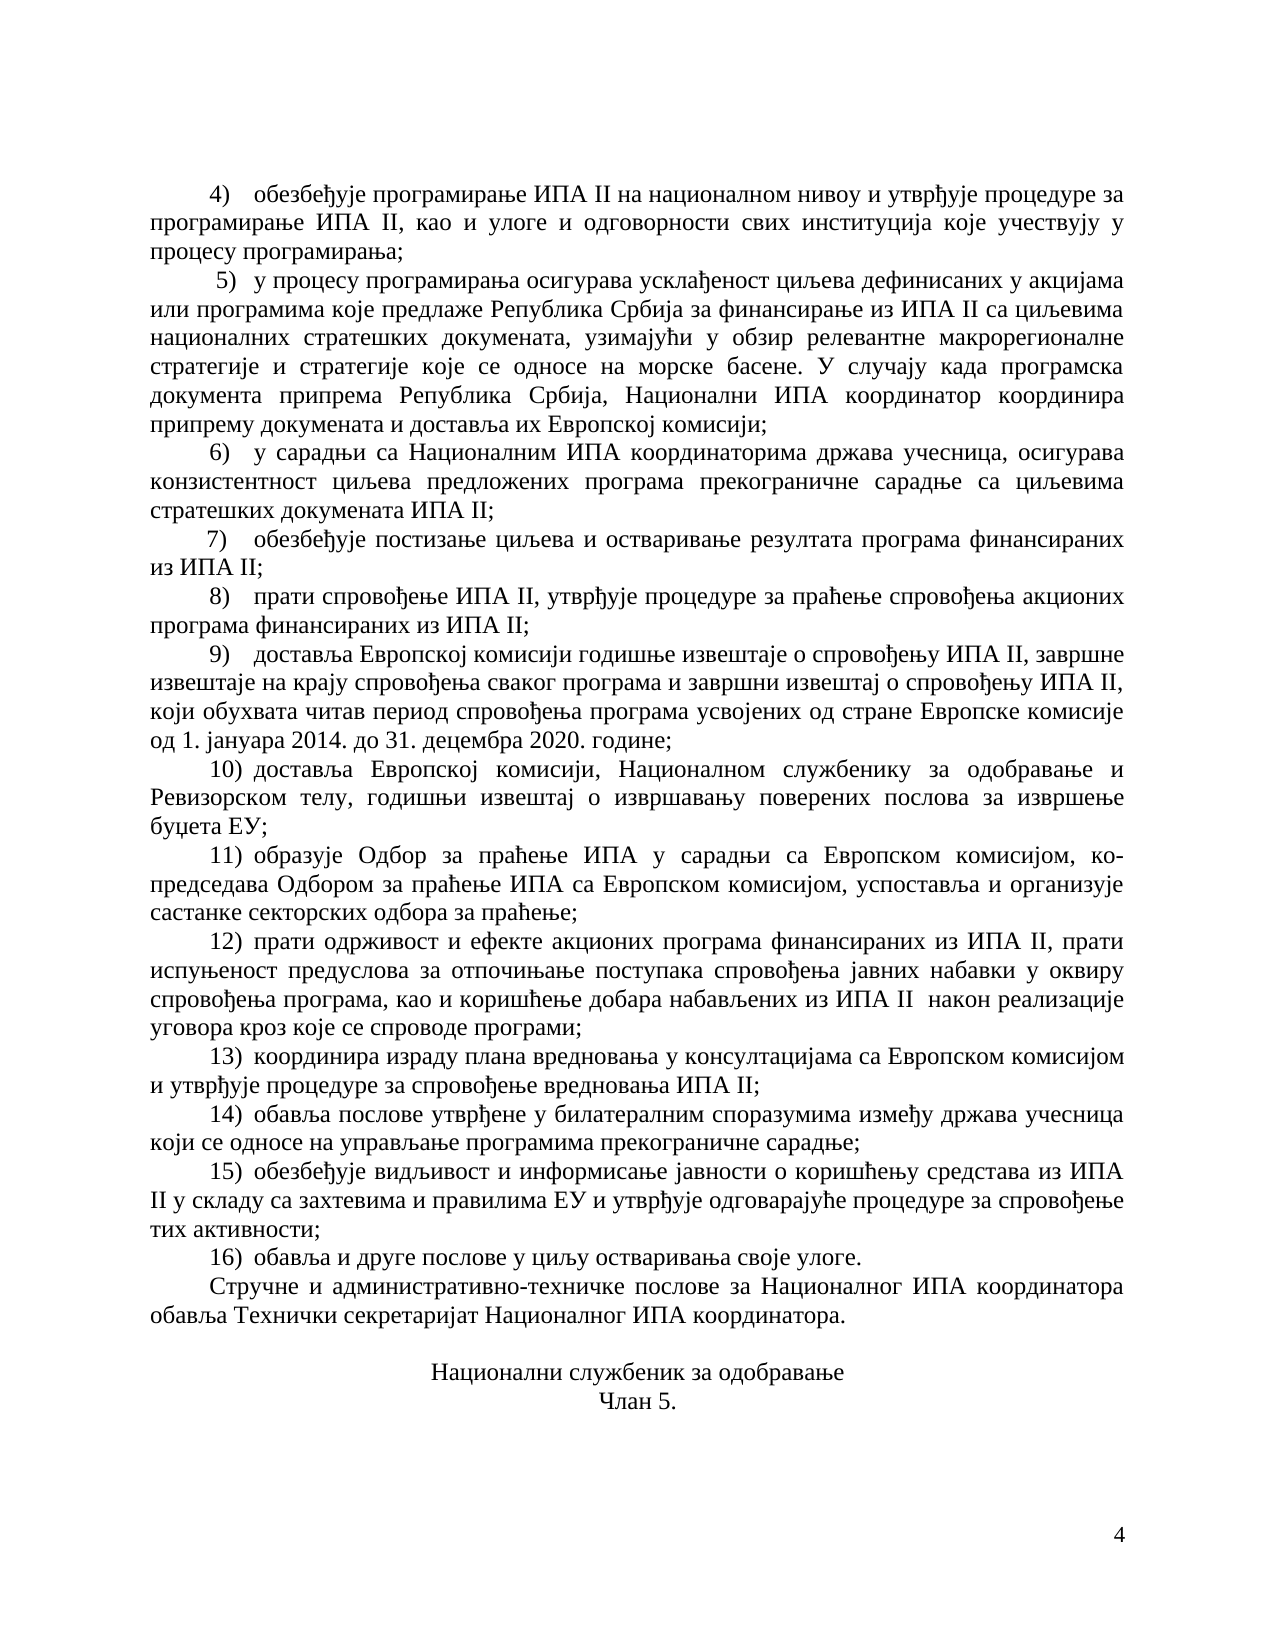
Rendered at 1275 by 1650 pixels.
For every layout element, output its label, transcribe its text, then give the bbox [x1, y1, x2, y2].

list обавља и друге послове у циљу остваривања своје улоге. [150, 1242, 1125, 1271]
list доставља Европској комисији, Националном службенику за одобравање и Ревизорском телу, годишњи извештај о извршавању поверених послова за извршење буџета ЕУ; [150, 754, 1125, 840]
text Члан 5. [150, 1386, 1125, 1415]
list обезбеђује постизање циљева и остваривање резултата програма финансираних из ИПА II; [150, 524, 1125, 581]
list доставља Европској комисији годишње извештаје о спровођењу ИПА II, завршне извештаје на крају спровођења сваког програма и завршни извештај о спровођењу ИПА II, који обухвата читав период спровођења програма усвојених од стране Европске комисије од 1. јануара 2014. до 31. децембра 2020. године; [150, 639, 1125, 754]
list у сарадњи са Националним ИПА координаторима држава учесница, осигурава конзистентност циљева предложених програма прекограничне сарадње са циљевима стратешких докумената ИПА II; [150, 437, 1125, 524]
list координира израду плана вредновања у консултацијама са Европском комисијом и утврђује процедуре за спровођење вредновања ИПА II; [150, 1041, 1125, 1099]
list обавља послове утврђене у билатералним споразумима између држава учесница који се односе на управљање програмима прекограничне сарадње; [150, 1099, 1125, 1156]
list прати одрживост и ефекте акционих програма финансираних из ИПА II, прати испуњеност предуслова за отпочињање поступака спровођења јавних набавки у оквиру спровођења програма, као и коришћење добара набављених из ИПА II након реализације уговора кроз које се спроводе програми; [150, 926, 1125, 1041]
text Национални службеник за одобравање [150, 1357, 1125, 1386]
list образује Одбор за праћење ИПА у сарадњи са Европском комисијом, ко-председава Одбором за праћење ИПА са Европском комисијом, успоставља и организује састанке секторских одбора за праћење; [150, 840, 1125, 926]
list у процесу програмирања осигурава усклађеност циљева дефинисаних у акцијама или програмима које предлаже Република Србија за финансирање из ИПА II са циљевима националних стратешких докумената, узимајући у обзир релевантне макрорегионалне стратегије и стратегије које се односе на морске басене. У случају када програмска документа припрема Република Србија, Национални ИПА координатор координира припрему докумената и доставља их Европској комисији; [150, 265, 1125, 437]
text Стручне и административно-техничке послове за Националног ИПА координатора обавља Технички секретаријат Националног ИПА координатора. [150, 1271, 1125, 1329]
list обезбеђује програмирање ИПА II на националном нивоу и утврђује процедуре за програмирање ИПА II, као и улоге и одговорности свих институција које учествују у процесу програмирања; [150, 179, 1125, 265]
list обезбеђује видљивост и информисање јавности о коришћењу средстава из ИПА II у складу са захтевима и правилима ЕУ и утврђује одговарајуће процедуре за спровођење тих активности; [150, 1156, 1125, 1242]
list прати спровођење ИПА II, утврђује процедуре за праћење спровођења акционих програма финансираних из ИПА II; [150, 581, 1125, 639]
